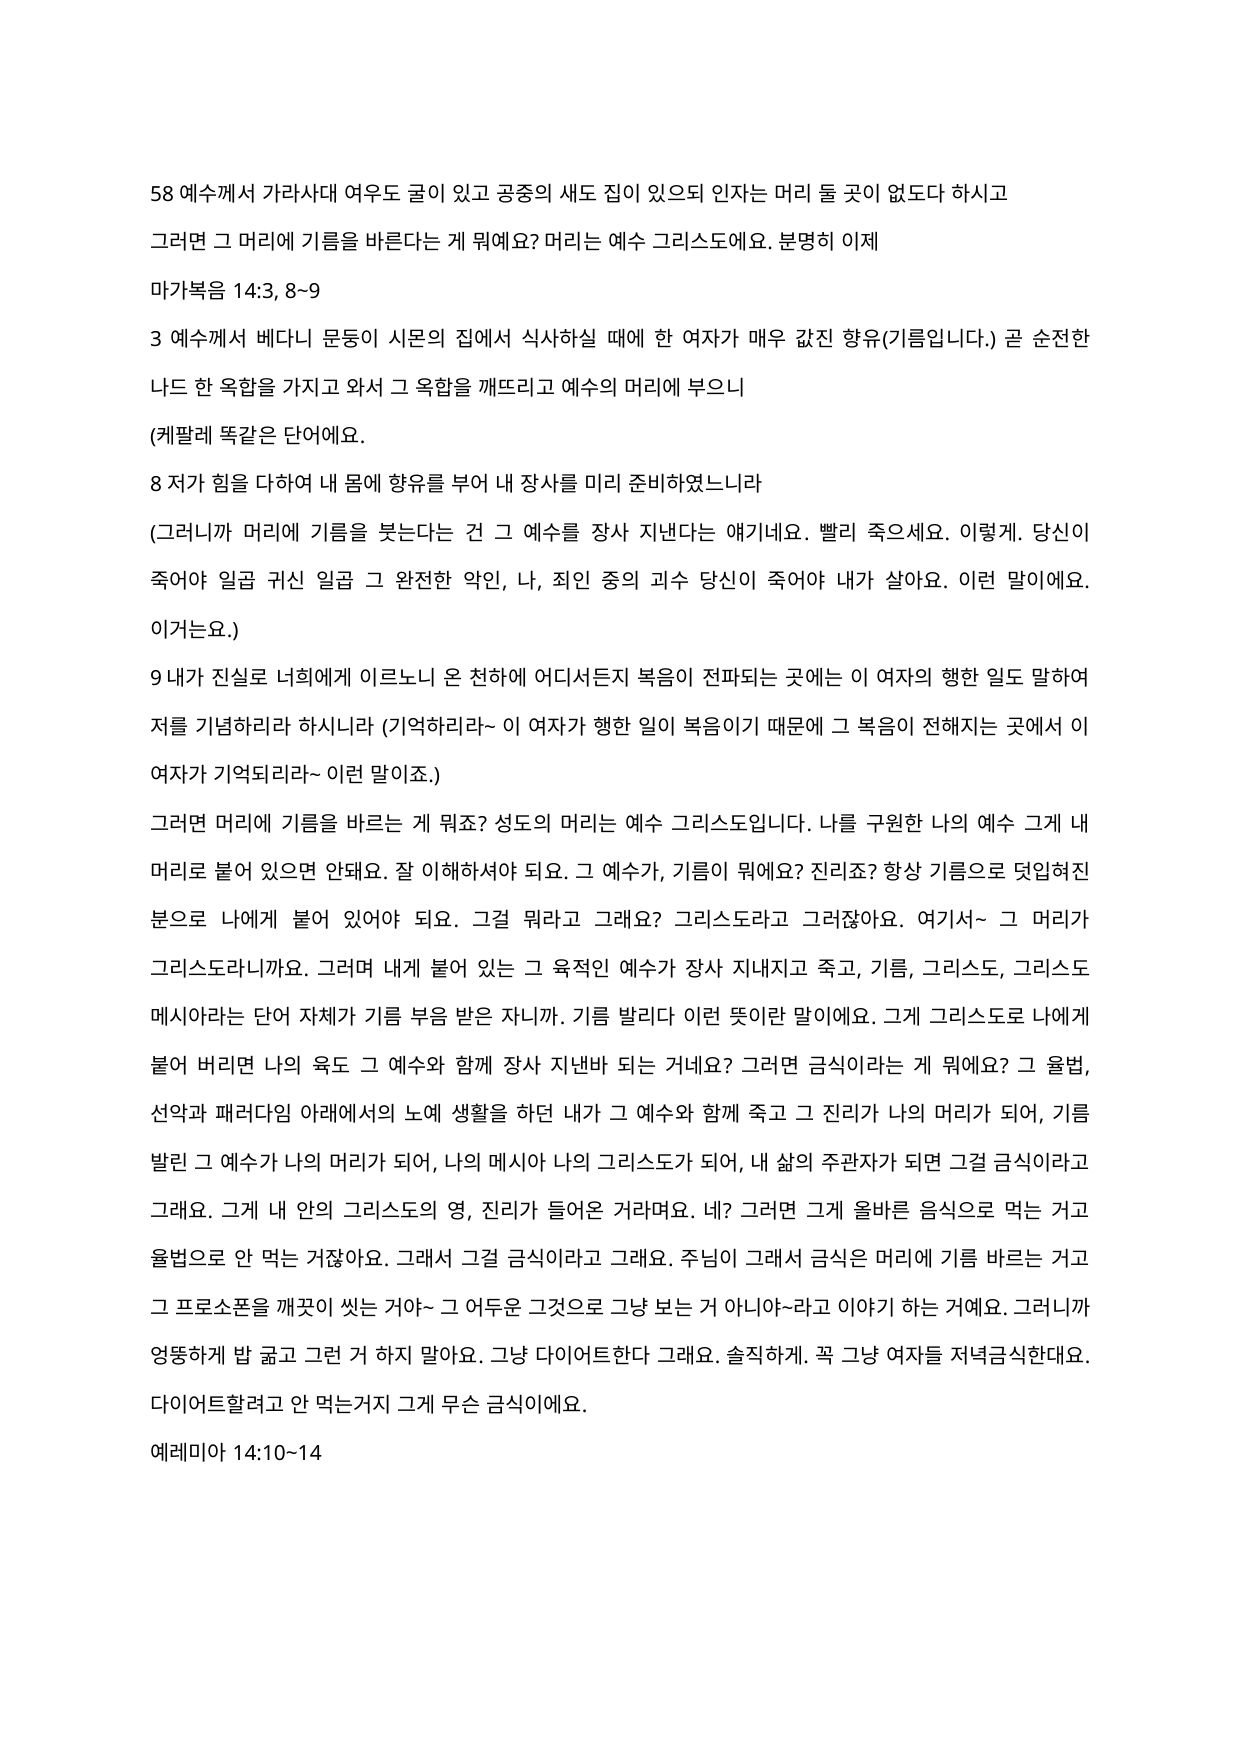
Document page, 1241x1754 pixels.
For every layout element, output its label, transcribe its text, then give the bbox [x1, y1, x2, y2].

text 8 저가 힘을 다하여 내 몸에 향유를 부어 내 장사를 미리 준비하였느니라 [150, 468, 1090, 498]
text 마가복음 14:3, 8~9 [150, 274, 1090, 304]
text 58 예수께서 가라사대 여우도 굴이 있고 공중의 새도 집이 있으되 인자는 머리 둘 곳이 없도다 하시고 [150, 177, 1090, 207]
text (케팔레 똑같은 단어에요. [150, 419, 1090, 449]
text 3 예수께서 베다니 문둥이 시몬의 집에서 식사하실 때에 한 여자가 매우 값진 향유(기름입니다.) 곧 순전한 나드 한 옥합을 가지고 와서 그 옥합을 깨뜨리고 예수의 머리에 부으니 [150, 322, 1090, 401]
text (그러니까 머리에 기름을 붓는다는 건 그 예수를 장사 지낸다는 얘기네요. 빨리 죽으세요. 이렇게. 당신이 죽어야 일곱 귀신 일곱 그 완전한 악인, 나, 죄인 중의 괴수 당신이 죽어야 내가 살아요. 이런 말이에요. 이거는요.) [150, 516, 1090, 643]
text 그러면 머리에 기름을 바르는 게 뭐죠? 성도의 머리는 예수 그리스도입니다. 나를 구원한 나의 예수 그게 내 머리로 붙어 있으면 안돼요. 잘 이해하셔야 되요. 그 예수가, 기름이 뭐에요? 진리죠? 항상 기름으로 덧입혀진 분으로 나에게 붙어 있어야 되요. 그걸 뭐라고 그래요? 그리스도라고 그러잖아요. 여기서~ 그 머리가 그리스도라니까요. 그러며 내게 붙어 있는 그 육적인 예수가 장사 지내지고 죽고, 기름, 그리스도, 그리스도 메시아라는 단어 자체가 기름 부음 받은 자니까. 기름 발리다 이런 뜻이란 말이에요. 그게 그리스도로 나에게 붙어 버리면 나의 육도 그 예수와 함께 장사 지낸바 되는 거네요? 그러면 금식이라는 게 뭐에요? 그 율법, 선악과 패러다임 아래에서의 노예 생활을 하던 내가 그 예수와 함께 죽고 그 진리가 나의 머리가 되어, 기름 발린 그 예수가 나의 머리가 되어, 나의 메시아 나의 그리스도가 되어, 내 삶의 주관자가 되면 그걸 금식이라고 그래요. 그게 내 안의 그리스도의 영, 진리가 들어온 거라며요. 네? 그러면 그게 올바른 음식으로 먹는 거고 율법으로 안 먹는 거잖아요. 그래서 그걸 금식이라고 그래요. 주님이 그래서 금식은 머리에 기름 바르는 거고 그 프로소폰을 깨끗이 씻는 거야~ 그 어두운 그것으로 그냥 보는 거 아니야~라고 이야기 하는 거예요. 그러니까 엉뚱하게 밥 굶고 그런 거 하지 말아요. 그냥 다이어트한다 그래요. 솔직하게. 꼭 그냥 여자들 저녁금식한대요. 다이어트할려고 안 먹는거지 그게 무슨 금식이에요. [150, 807, 1090, 1418]
text 예레미아 14:10~14 [150, 1436, 1090, 1467]
text 9내가 진실로 너희에게 이르노니 온 천하에 어디서든지 복음이 전파되는 곳에는 이 여자의 행한 일도 말하여 저를 기념하리라 하시니라 (기억하리라~ 이 여자가 행한 일이 복음이기 때문에 그 복음이 전해지는 곳에서 이 여자가 기억되리라~ 이런 말이죠.) [150, 661, 1090, 789]
text 그러면 그 머리에 기름을 바른다는 게 뭐예요? 머리는 예수 그리스도에요. 분명히 이제 [150, 226, 1090, 256]
